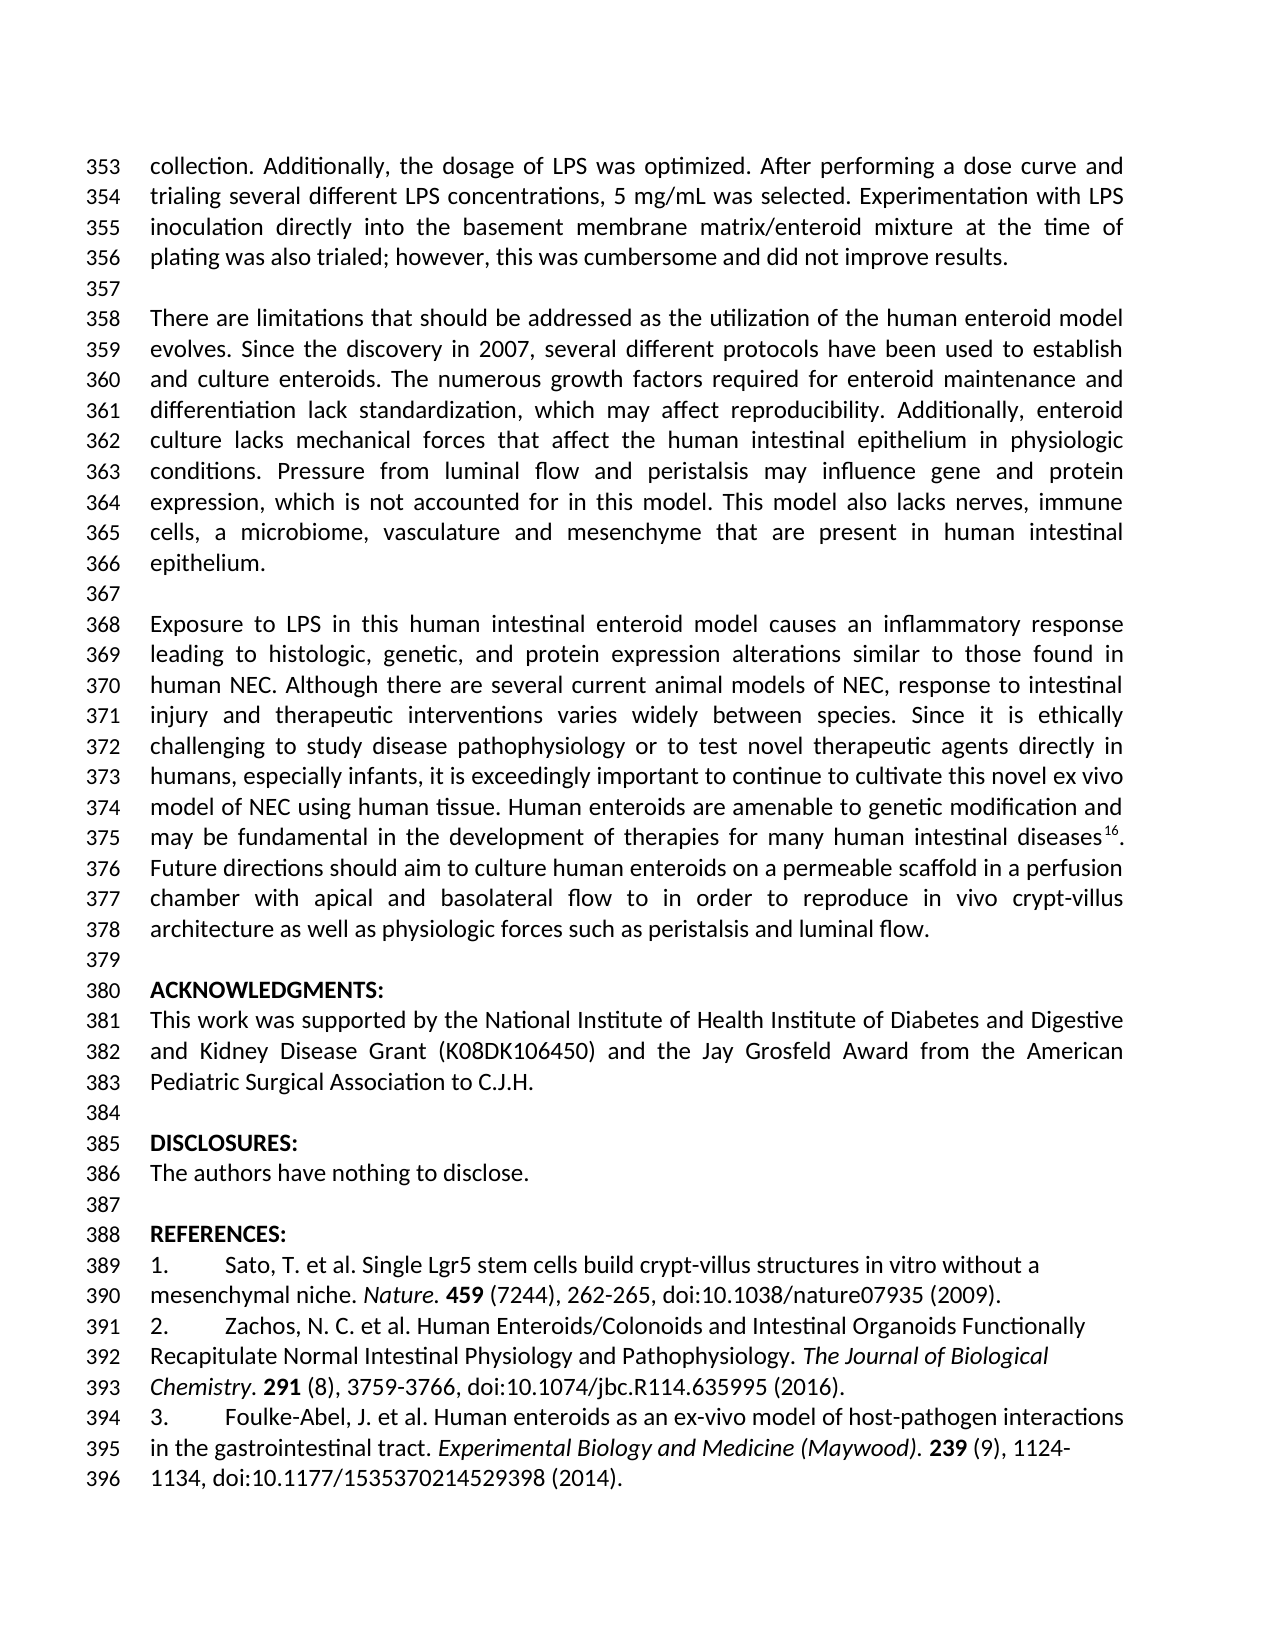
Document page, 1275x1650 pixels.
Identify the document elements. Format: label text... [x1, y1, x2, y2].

text There are limitations that should be addressed as the utilization of the human enteroid model evolves. Since the discovery in 2007, several different protocols have been used to establish and culture enteroids. The numerous growth factors required for enteroid maintenance and differentiation lack standardization, which may affect reproducibility. Additionally, enteroid culture lacks mechanical forces that affect the human intestinal epithelium in physiologic conditions. Pressure from luminal flow and peristalsis may influence gene and protein expression, which is not accounted for in this model. This model also lacks nerves, immune cells, a microbiome, vasculature and mesenchyme that are present in human intestinal epithelium. [150, 303, 1125, 577]
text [150, 150, 1125, 272]
text 3. Foulke-Abel, J. et al. Human enteroids as an ex-vivo model of host-pathogen interactions in the gastrointestinal tract. Experimental Biology and Medicine (Maywood). 239 (9), 1124-1134, doi:10.1177/1535370214529398 (2014). [150, 1401, 1125, 1493]
text REFERENCES: [150, 1218, 1125, 1249]
text 2. Zachos, N. C. et al. Human Enteroids/Colonoids and Intestinal Organoids Functionally Recapitulate Normal Intestinal Physiology and Pathophysiology. The Journal of Biological Chemistry. 291 (8), 3759-3766, doi:10.1074/jbc.R114.635995 (2016). [150, 1310, 1125, 1401]
text This work was supported by the National Institute of Health Institute of Diabetes and Digestive and Kidney Disease Grant (K08DK106450) and the Jay Grosfeld Award from the American Pediatric Surgical Association to C.J.H. [150, 1004, 1125, 1096]
text The authors have nothing to disclose. [150, 1157, 1125, 1188]
text ACKNOWLEDGMENTS: [150, 974, 1125, 1004]
text DISCLOSURES: [150, 1127, 1125, 1157]
text Exposure to LPS in this human intestinal enteroid model causes an inflammatory response leading to histologic, genetic, and protein expression alterations similar to those found in human NEC. Although there are several current animal models of NEC, response to intestinal injury and therapeutic interventions varies widely between species. Since it is ethically challenging to study disease pathophysiology or to test novel therapeutic agents directly in humans, especially infants, it is exceedingly important to continue to cultivate this novel ex vivo model of NEC using human tissue. Human enteroids are amenable to genetic modification and may be fundamental in the development of therapies for many human intestinal diseases16. Future directions should aim to culture human enteroids on a permeable scaffold in a perfusion chamber with apical and basolateral flow to in order to reproduce in vivo crypt-villus architecture as well as physiologic forces such as peristalsis and luminal flow. [150, 608, 1125, 943]
text 1. Sato, T. et al. Single Lgr5 stem cells build crypt-villus structures in vitro without a mesenchymal niche. Nature. 459 (7244), 262-265, doi:10.1038/nature07935 (2009). [150, 1249, 1125, 1310]
